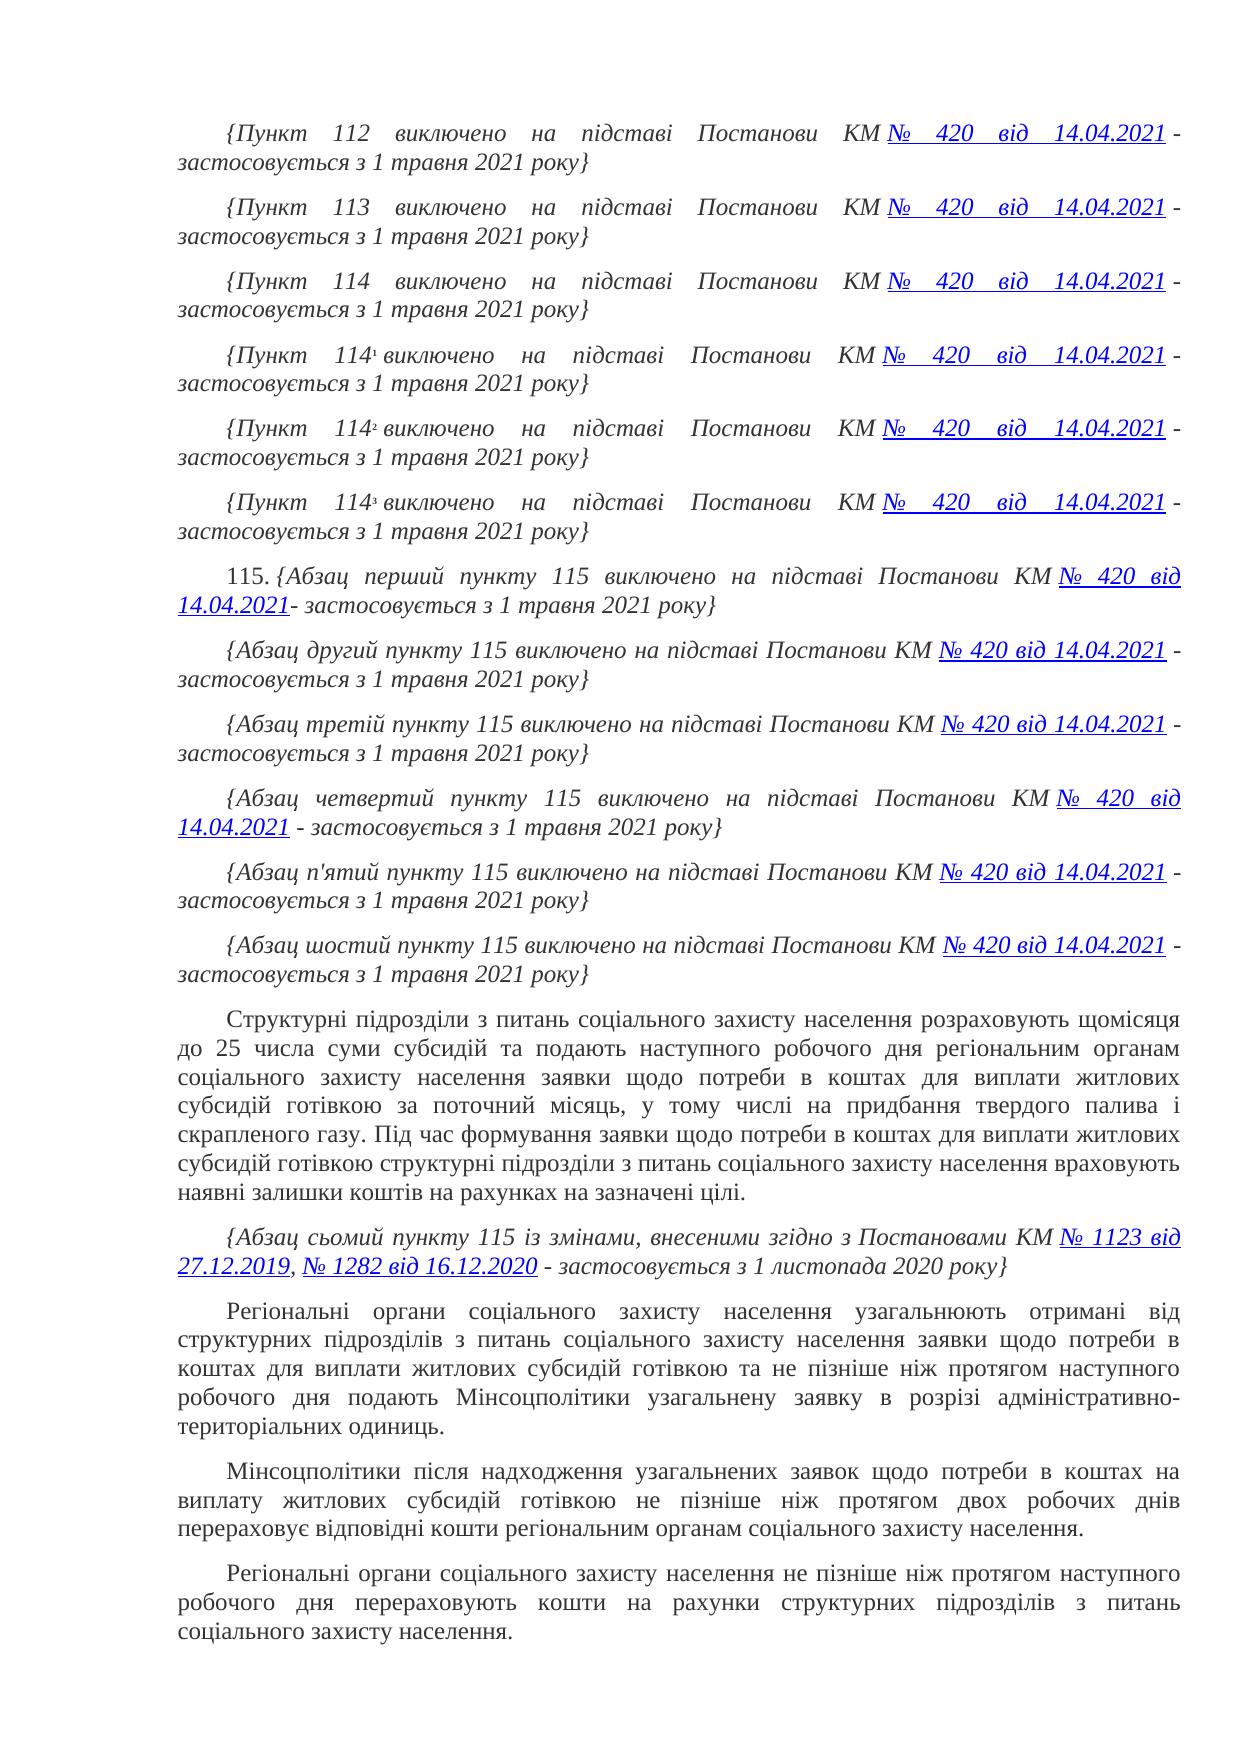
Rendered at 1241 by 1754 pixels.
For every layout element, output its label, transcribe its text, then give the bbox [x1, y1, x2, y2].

text 115. {Абзац перший пункту 115 виключено на підставі Постанови КМ № 420 від 14.04.2021- застосовується з 1 травня 2021 року} [177, 561, 1181, 619]
text Структурні підрозділи з питань соціального захисту населення розраховують щомісяця до 25 числа суми субсидій та подають наступного робочого дня регіональним органам соціального захисту населення заявки щодо потреби в коштах для виплати житлових субсидій готівкою за поточний місяць, у тому числі на придбання твердого палива і скрапленого газу. Під час формування заявки щодо потреби в коштах для виплати житлових субсидій готівкою структурні підрозділи з питань соціального захисту населення враховують наявні залишки коштів на рахунках на зазначені цілі. [177, 1004, 1181, 1206]
text {Абзац сьомий пункту 115 із змінами, внесеними згідно з Постановами КМ № 1123 від 27.12.2019, № 1282 від 16.12.2020 - застосовується з 1 листопада 2020 року} [177, 1222, 1181, 1279]
text {Пункт 113 виключено на підставі Постанови КМ № 420 від 14.04.2021 - застосовується з 1 травня 2021 року} [177, 192, 1181, 249]
text Регіональні органи соціального захисту населення не пізніше ніж протягом наступного робочого дня перераховують кошти на рахунки структурних підрозділів з питань соціального захисту населення. [177, 1558, 1181, 1645]
text {Пункт 114-2 виключено на підставі Постанови КМ № 420 від 14.04.2021 - застосовується з 1 травня 2021 року} [177, 413, 1181, 471]
text Регіональні органи соціального захисту населення узагальнюють отримані від структурних підрозділів з питань соціального захисту населення заявки щодо потреби в коштах для виплати житлових субсидій готівкою та не пізніше ніж протягом наступного робочого дня подають Мінсоцполітики узагальнену заявку в розрізі адміністративно-територіальних одиниць. [177, 1296, 1181, 1439]
text {Пункт 114-1 виключено на підставі Постанови КМ № 420 від 14.04.2021 - застосовується з 1 травня 2021 року} [177, 340, 1181, 397]
text {Абзац шостий пункту 115 виключено на підставі Постанови КМ № 420 від 14.04.2021 - застосовується з 1 травня 2021 року} [177, 931, 1181, 988]
text {Абзац третій пункту 115 виключено на підставі Постанови КМ № 420 від 14.04.2021 - застосовується з 1 травня 2021 року} [177, 709, 1181, 766]
text {Пункт 114-3 виключено на підставі Постанови КМ № 420 від 14.04.2021 - застосовується з 1 травня 2021 року} [177, 487, 1181, 545]
text {Абзац четвертий пункту 115 виключено на підставі Постанови КМ № 420 від 14.04.2021 - застосовується з 1 травня 2021 року} [177, 783, 1181, 840]
text Мінсоцполітики після надходження узагальнених заявок щодо потреби в коштах на виплату житлових субсидій готівкою не пізніше ніж протягом двох робочих днів перераховує відповідні кошти регіональним органам соціального захисту населення. [177, 1456, 1181, 1542]
text {Пункт 114 виключено на підставі Постанови КМ № 420 від 14.04.2021 - застосовується з 1 травня 2021 року} [177, 266, 1181, 323]
text {Абзац п'ятий пункту 115 виключено на підставі Постанови КМ № 420 від 14.04.2021 - застосовується з 1 травня 2021 року} [177, 857, 1181, 914]
text {Абзац другий пункту 115 виключено на підставі Постанови КМ № 420 від 14.04.2021 - застосовується з 1 травня 2021 року} [177, 635, 1181, 693]
text {Пункт 112 виключено на підставі Постанови КМ № 420 від 14.04.2021 - застосовується з 1 травня 2021 року} [177, 118, 1181, 176]
